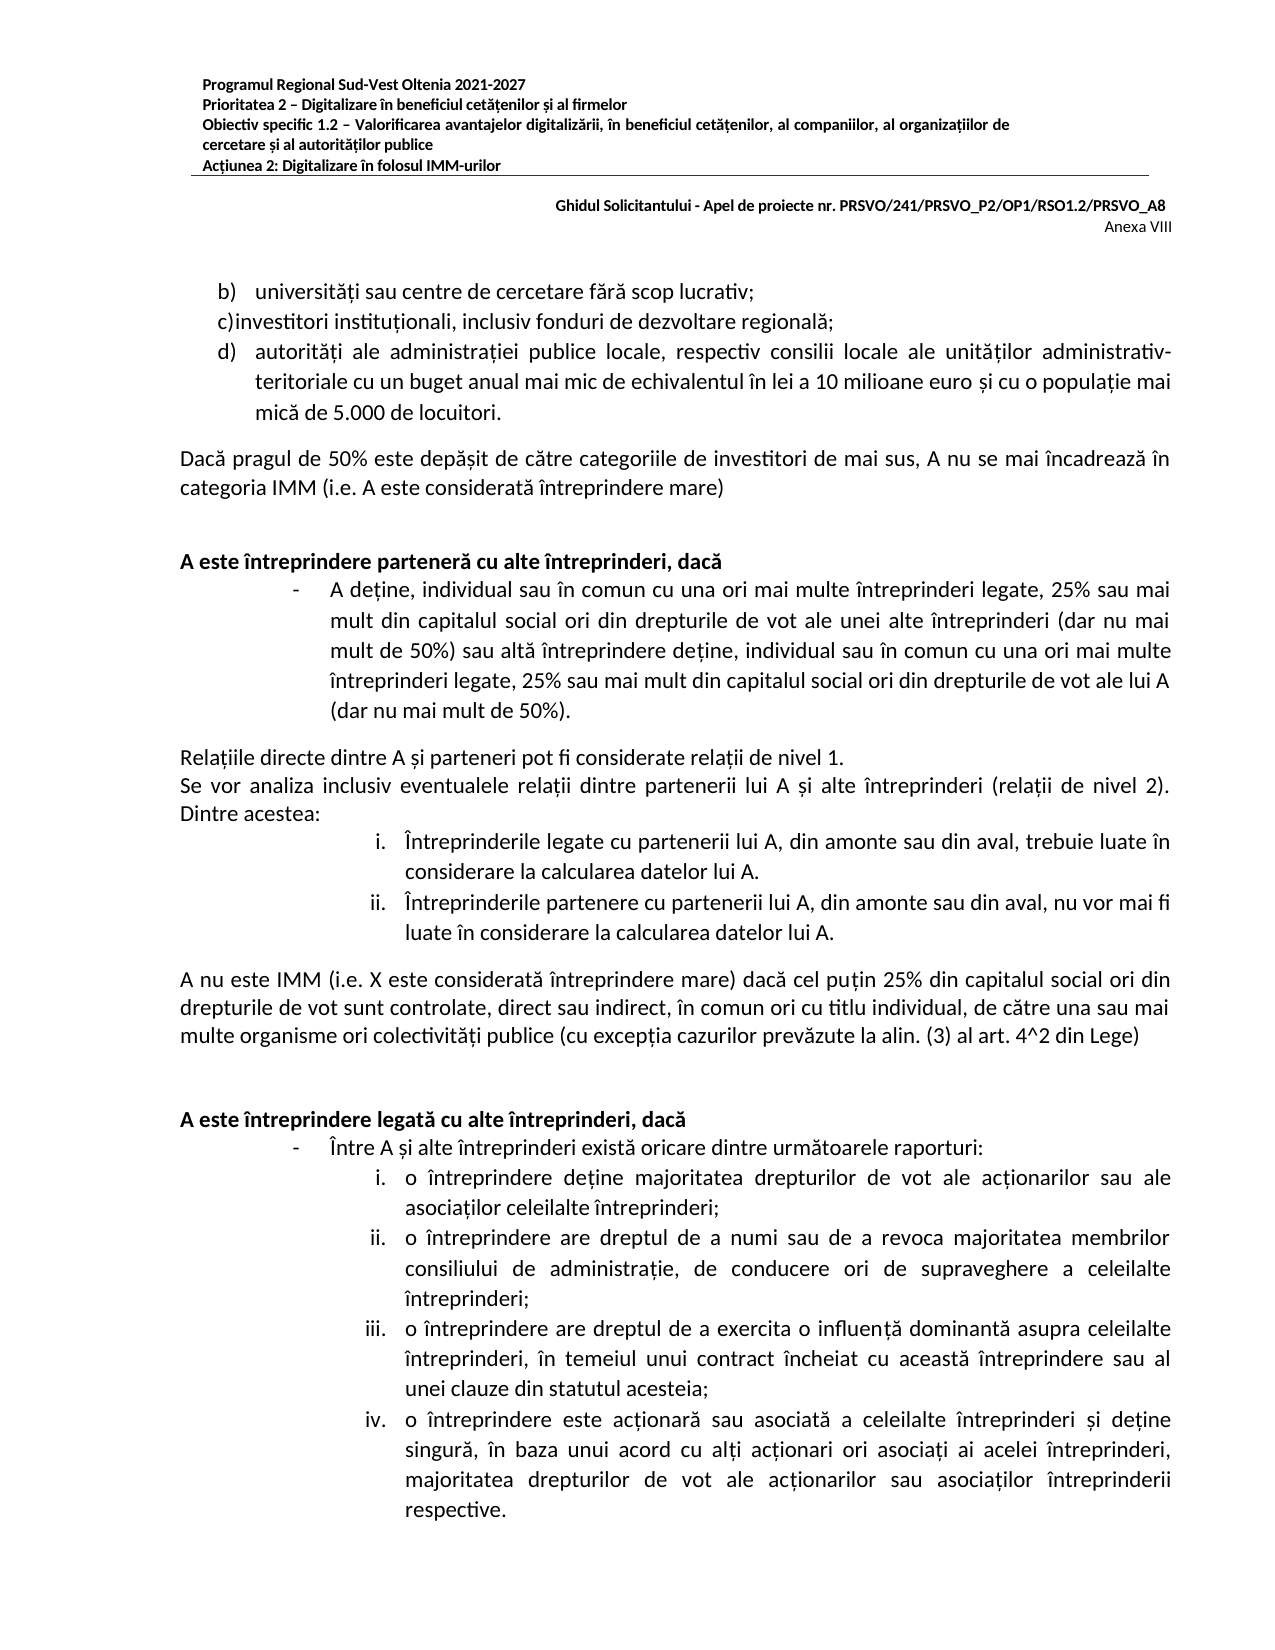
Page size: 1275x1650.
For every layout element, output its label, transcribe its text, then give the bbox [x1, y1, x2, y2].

list o întreprindere are dreptul de a numi sau de a revoca majoritatea membrilor consiliului de administraţie, de conducere ori de supraveghere a celeilalte întreprinderi; [386, 1223, 1172, 1312]
list universităţi sau centre de cercetare fără scop lucrativ; [217, 277, 1172, 305]
list autorităţi ale administraţiei publice locale, respectiv consilii locale ale unităţilor administrativ-teritoriale cu un buget anual mai mic de echivalentul în lei a 10 milioane euro şi cu o populaţie mai mică de 5.000 de locuitori. [217, 337, 1172, 426]
list o întreprindere are dreptul de a exercita o influenţă dominantă asupra celeilalte întreprinderi, în temeiul unui contract încheiat cu această întreprindere sau al unei clauze din statutul acesteia; [386, 1314, 1172, 1403]
text Se vor analiza inclusiv eventualele relații dintre partenerii lui A și alte întreprinderi (relații de nivel 2). Dintre acestea: [180, 771, 1172, 827]
text A este întreprindere legată cu alte întreprinderi, dacă [180, 1105, 1172, 1133]
list Întreprinderile partenere cu partenerii lui A, din amonte sau din aval, nu vor mai fi luate în considerare la calcularea datelor lui A. [386, 888, 1172, 946]
list o întreprindere este acţionară sau asociată a celeilalte întreprinderi şi deţine singură, în baza unui acord cu alţi acţionari ori asociaţi ai acelei întreprinderi, majoritatea drepturilor de vot ale acţionarilor sau asociaţilor întreprinderii respective. [386, 1405, 1172, 1523]
text Relațiile directe dintre A și parteneri pot fi considerate relații de nivel 1. [180, 743, 1172, 771]
list o întreprindere deţine majoritatea drepturilor de vot ale acţionarilor sau ale asociaţilor celeilalte întreprinderi; [386, 1163, 1172, 1221]
text A nu este IMM (i.e. X este considerată întreprindere mare) dacă cel puţin 25% din capitalul social ori din drepturile de vot sunt controlate, direct sau indirect, în comun ori cu titlu individual, de către una sau mai multe organisme ori colectivităţi publice (cu excepţia cazurilor prevăzute la alin. (3) al art. 4^2 din Lege) [180, 965, 1172, 1049]
list A deţine, individual sau în comun cu una ori mai multe întreprinderi legate, 25% sau mai mult din capitalul social ori din drepturile de vot ale unei alte întreprinderi (dar nu mai mult de 50%) sau altă întreprindere deţine, individual sau în comun cu una ori mai multe întreprinderi legate, 25% sau mai mult din capitalul social ori din drepturile de vot ale lui A (dar nu mai mult de 50%). [292, 576, 1172, 724]
list Întreprinderile legate cu partenerii lui A, din amonte sau din aval, trebuie luate în considerare la calcularea datelor lui A. [386, 827, 1172, 886]
list investitori instituţionali, inclusiv fonduri de dezvoltare regională; [217, 307, 1172, 335]
list Între A și alte întreprinderi există oricare dintre următoarele raporturi: [292, 1133, 1172, 1161]
text A este întreprindere parteneră cu alte întreprinderi, dacă [180, 547, 1172, 576]
text Dacă pragul de 50% este depășit de către categoriile de investitori de mai sus, A nu se mai încadrează în categoria IMM (i.e. A este considerată întreprindere mare) [180, 444, 1172, 501]
